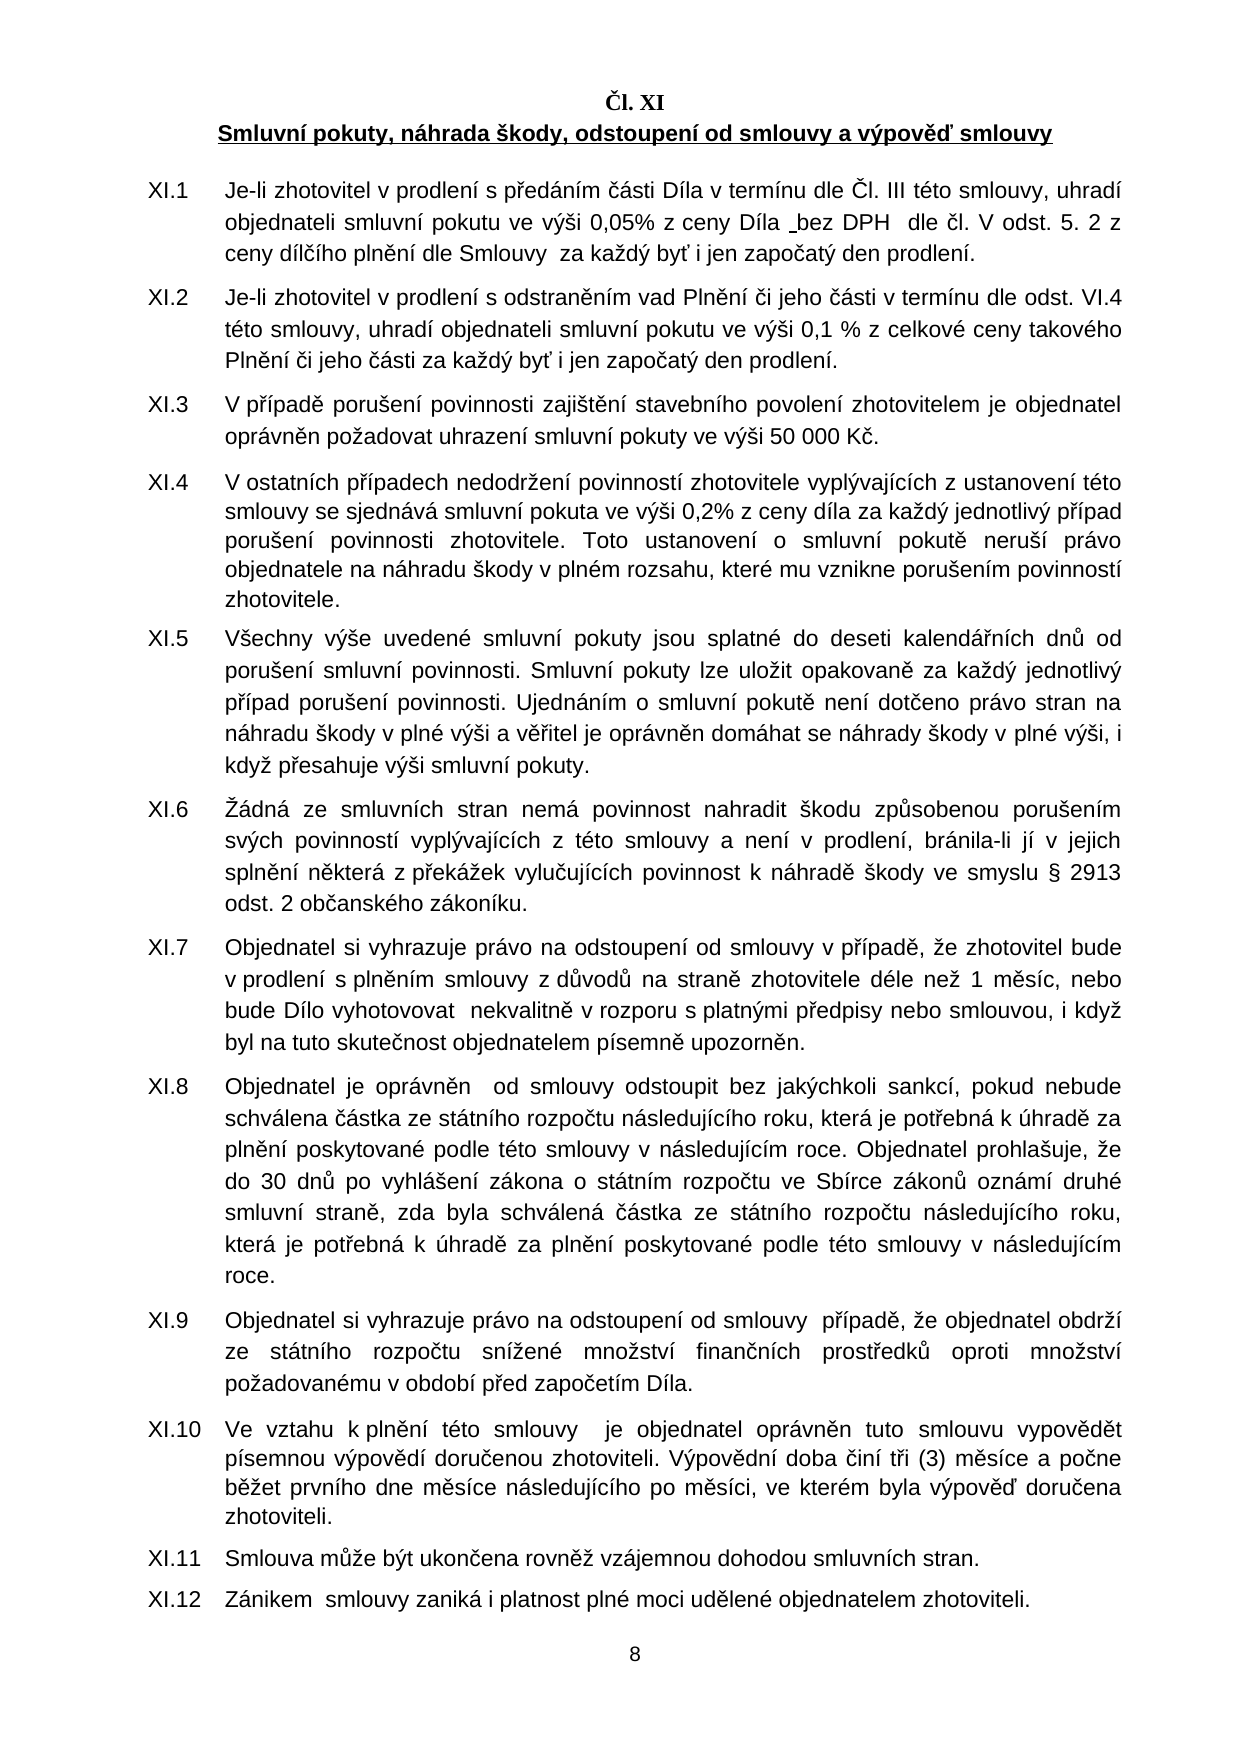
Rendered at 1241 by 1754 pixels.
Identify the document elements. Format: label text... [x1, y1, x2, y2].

list Smlouva může být ukončena rovněž vzájemnou dohodou smluvních stran. [148, 1543, 1122, 1572]
list Objednatel si vyhrazuje právo na odstoupení od smlouvy v případě, že zhotovitel bude v prodlení s plněním smlouvy z důvodů na straně zhotovitele déle než 1 měsíc, nebo bude Dílo vyhotovovat nekvalitně v rozporu s platnými předpisy nebo smlouvou, i když byl na tuto skutečnost objednatelem písemně upozorněn. [148, 934, 1122, 1055]
list Všechny výše uvedené smluvní pokuty jsou splatné do deseti kalendářních dnů od porušení smluvní povinnosti. Smluvní pokuty lze uložit opakovaně za každý jednotlivý případ porušení povinnosti. Ujednáním o smluvní pokutě není dotčeno právo stran na náhradu škody v plné výši a věřitel je oprávněn domáhat se náhrady škody v plné výši, i když přesahuje výši smluvní pokuty. [148, 625, 1122, 778]
list Objednatel si vyhrazuje právo na odstoupení od smlouvy případě, že objednatel obdrží ze státního rozpočtu snížené množství finančních prostředků oproti množství požadovanému v období před započetím Díla. [148, 1307, 1122, 1396]
list Je-li zhotovitel v prodlení s předáním části Díla v termínu dle Čl. III této smlouvy, uhradí objednateli smluvní pokutu ve výši 0,05% z ceny Díla bez DPH dle čl. V odst. 5. 2 z ceny dílčího plnění dle Smlouvy za každý byť i jen započatý den prodlení. [148, 177, 1122, 266]
list Žádná ze smluvních stran nemá povinnost nahradit škodu způsobenou porušením svých povinností vyplývajících z této smlouvy a není v prodlení, bránila-li jí v jejich splnění některá z překážek vylučujících povinnost k náhradě škody ve smyslu § 2913 odst. 2 občanského zákoníku. [148, 796, 1122, 917]
list Je-li zhotovitel v prodlení s odstraněním vad Plnění či jeho části v termínu dle odst. 6.4 této smlouvy, uhradí objednateli smluvní pokutu ve výši 0,1 % z celkové ceny takového Plnění či jeho části za každý byť i jen započatý den prodlení. [148, 284, 1122, 374]
list Objednatel je oprávněn od smlouvy odstoupit bez jakýchkoli sankcí, pokud nebude schválena částka ze státního rozpočtu následujícího roku, která je potřebná k úhradě za plnění poskytované podle této smlouvy v následujícím roce. Objednatel prohlašuje, že do 30 dnů po vyhlášení zákona o státním rozpočtu ve Sbírce zákonů oznámí druhé smluvní straně, zda byla schválená částka ze státního rozpočtu následujícího roku, která je potřebná k úhradě za plnění poskytované podle této smlouvy v následujícím roce. [148, 1073, 1122, 1289]
list V ostatních případech nedodržení povinností zhotovitele vyplývajících z ustanovení této smlouvy se sjednává smluvní pokuta ve výši 0,2% z ceny díla za každý jednotlivý případ porušení povinnosti zhotovitele. Toto ustanovení o smluvní pokutě neruší právo objednatele na náhradu škody v plném rozsahu, které mu vznikne porušením povinností zhotovitele. [148, 467, 1122, 613]
list V případě porušení povinnosti zajištění stavebního povolení zhotovitelem je objednatel oprávněn požadovat uhrazení smluvní pokuty ve výši 50 000 Kč. [148, 391, 1122, 449]
text Smluvní pokuty, náhrada škody, odstoupení od smlouvy a výpověď smlouvy [148, 89, 1122, 147]
list Ve vztahu k plnění této smlouvy je objednatel oprávněn tuto smlouvu vypovědět písemnou výpovědí doručenou zhotoviteli. Výpovědní doba činí tři (3) měsíce a počne běžet prvního dne měsíce následujícího po měsíci, ve kterém byla výpověď doručena zhotoviteli. [148, 1414, 1122, 1530]
list Zánikem smlouvy zaniká i platnost plné moci udělené objednatelem zhotoviteli. [148, 1584, 1122, 1614]
